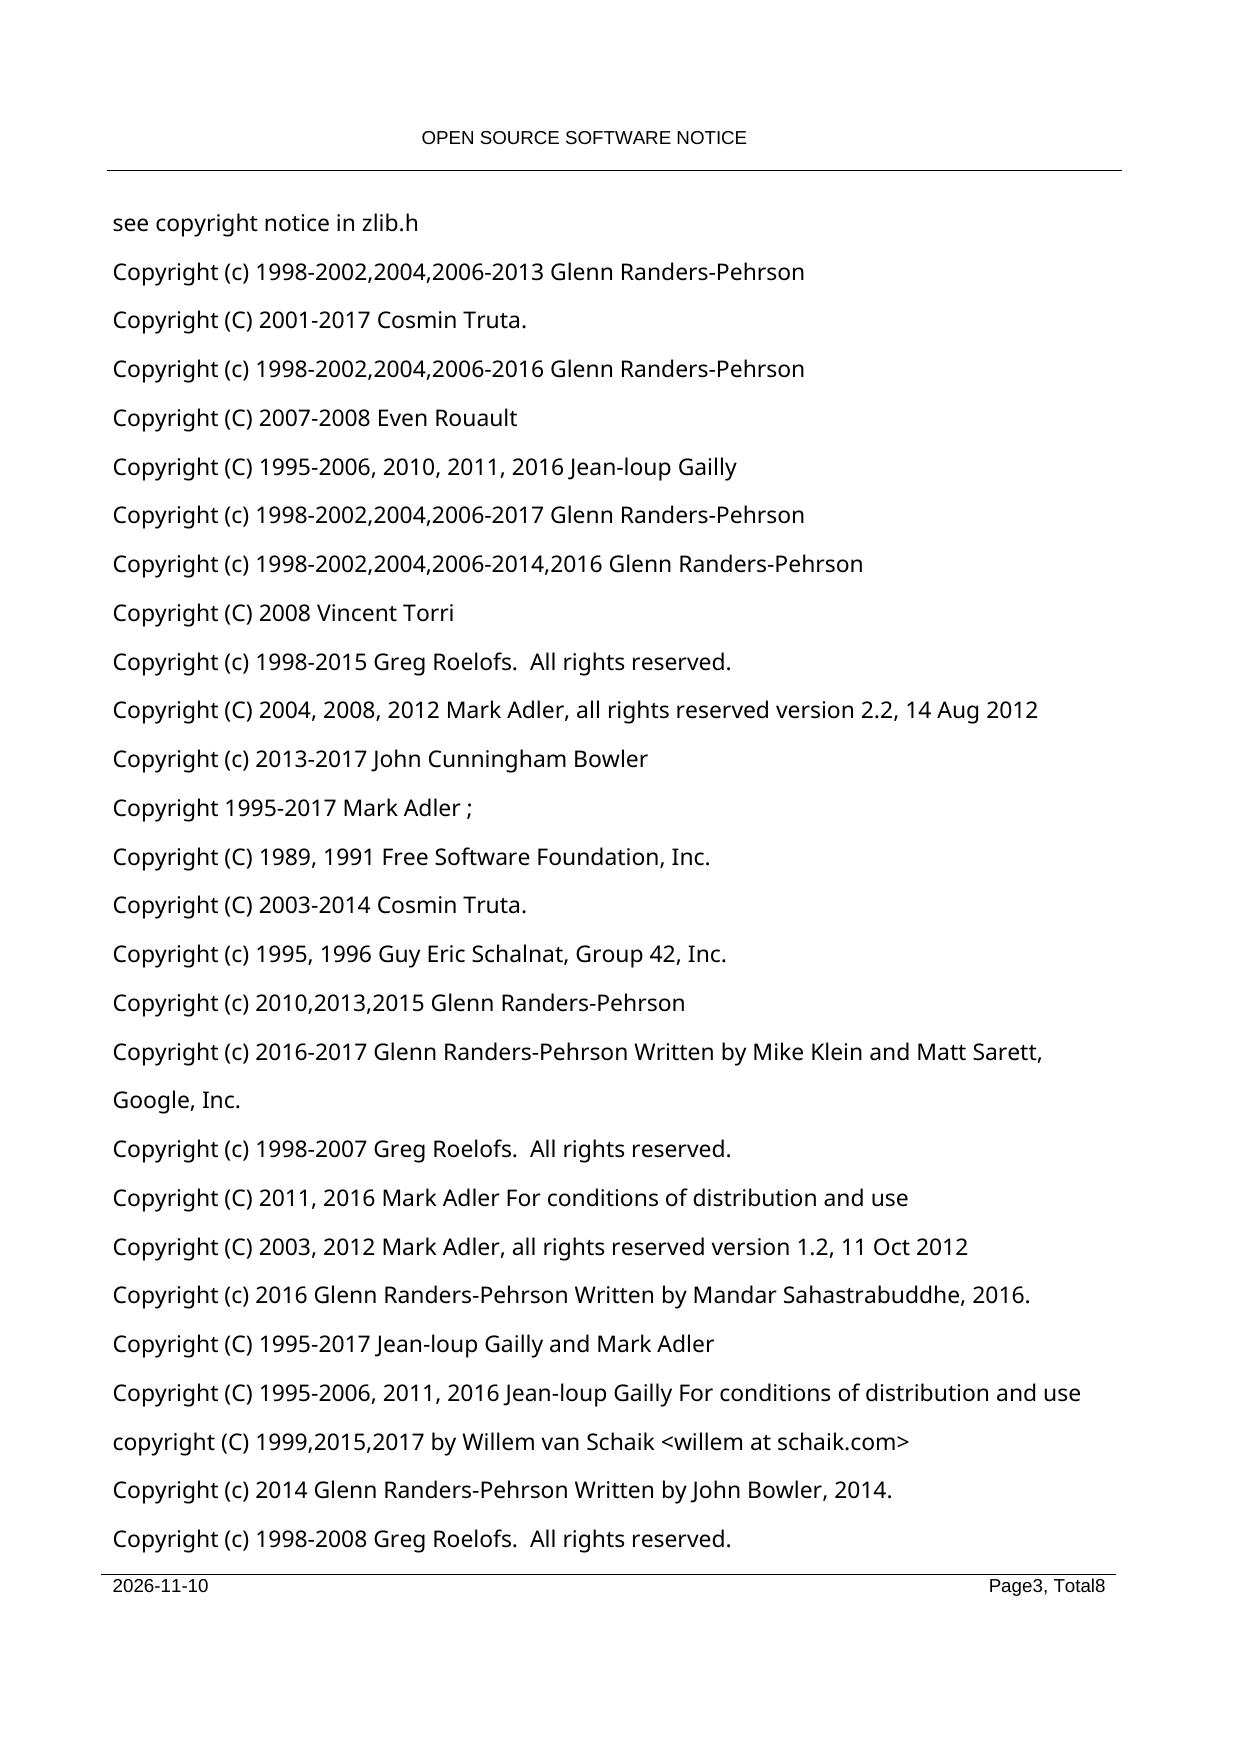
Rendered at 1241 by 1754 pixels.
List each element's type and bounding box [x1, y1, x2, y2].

text [112, 206, 1128, 1555]
